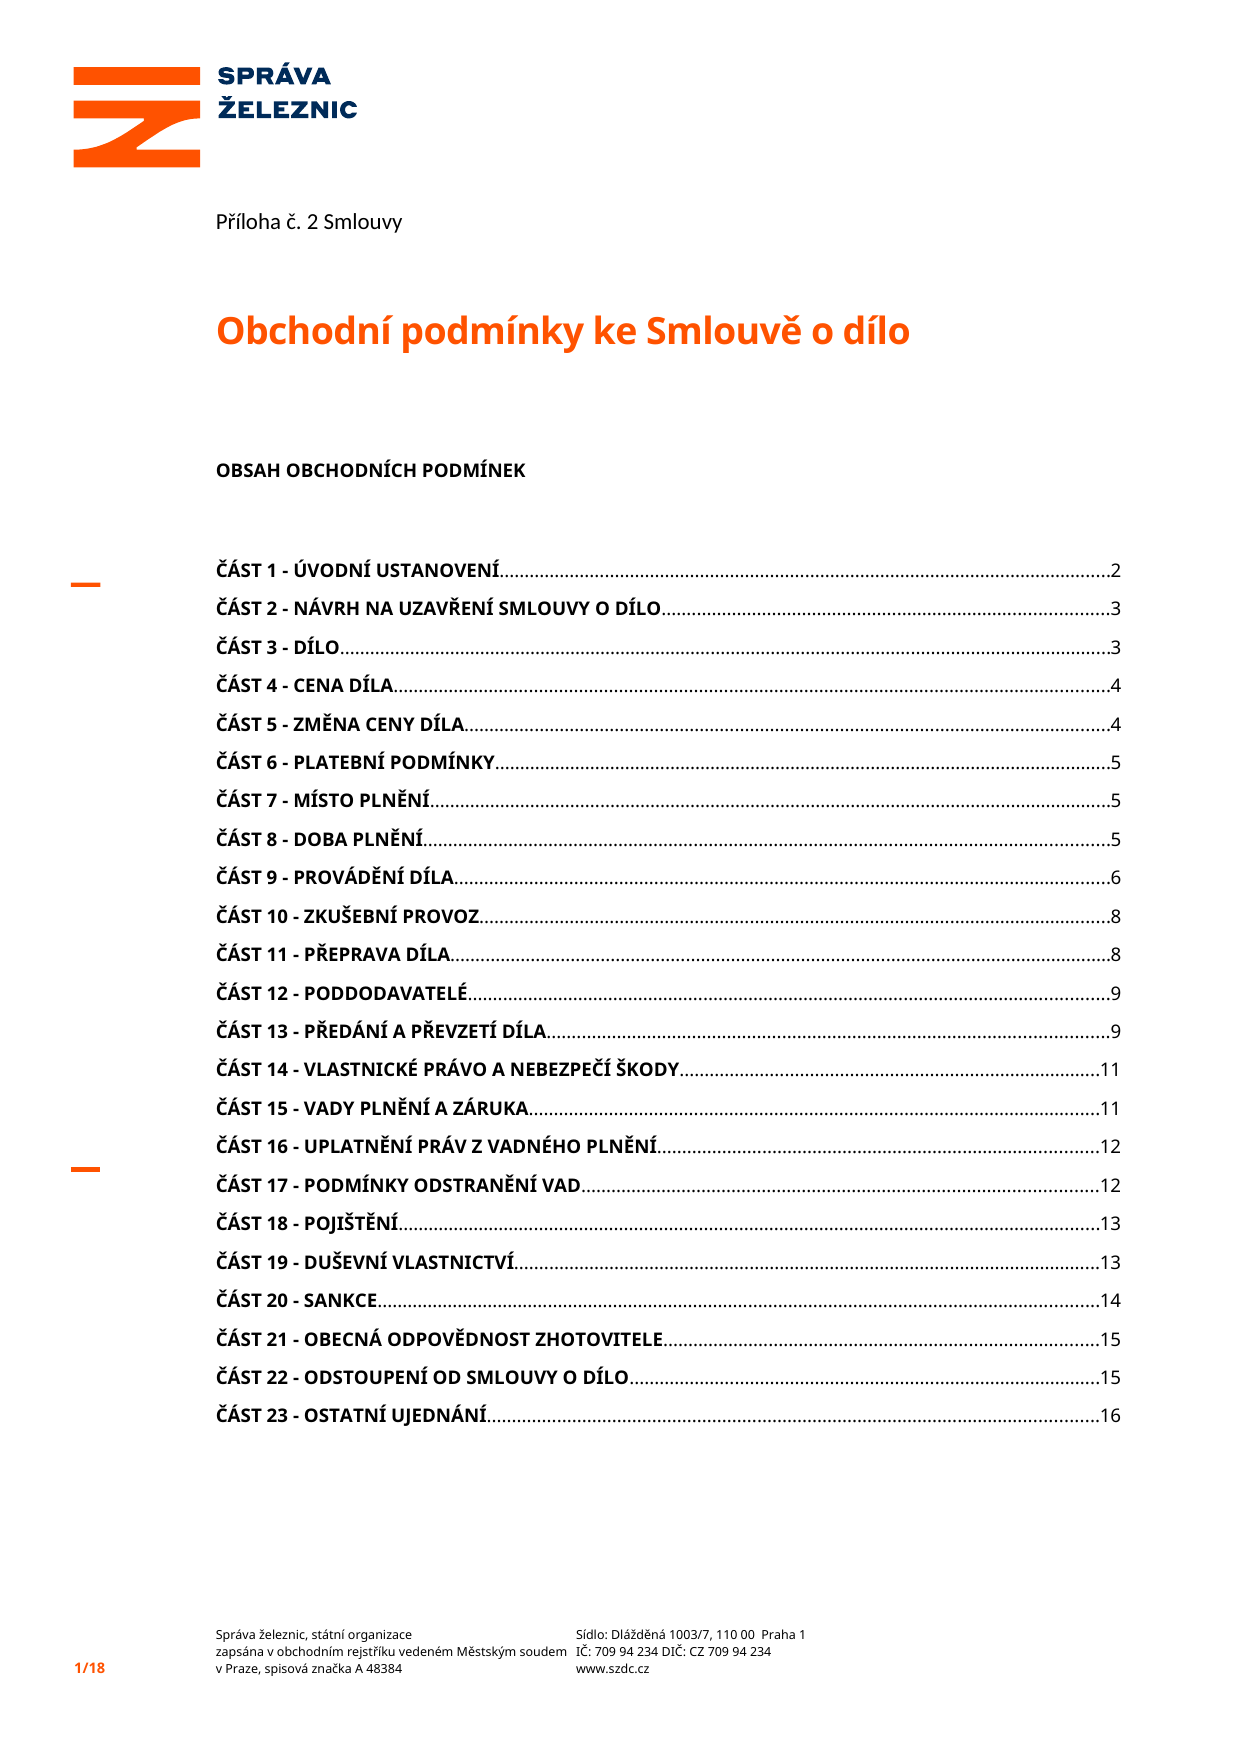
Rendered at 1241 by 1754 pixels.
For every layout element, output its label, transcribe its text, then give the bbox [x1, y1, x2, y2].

text ČÁST 2 - NÁVRH NA UZAVŘENÍ SMLOUVY O DÍLO 3 [216, 596, 1122, 621]
text ČÁST 16 - UPLATNĚNÍ PRÁV Z VADNÉHO PLNĚNÍ 12 [216, 1134, 1122, 1159]
text Příloha č. 2 Smlouvy [216, 207, 1196, 235]
text ČÁST 7 - MÍSTO PLNĚNÍ 5 [216, 788, 1122, 813]
text ČÁST 23 - OSTATNÍ UJEDNÁNÍ 16 [216, 1403, 1122, 1428]
text ČÁST 10 - ZKUŠEBNÍ PROVOZ 8 [216, 903, 1122, 928]
text ČÁST 18 - POJIŠTĚNÍ 13 [216, 1211, 1122, 1236]
text ČÁST 22 - ODSTOUPENÍ OD SMLOUVY O DÍLO 15 [216, 1364, 1122, 1390]
text ČÁST 20 - SANKCE 14 [216, 1287, 1122, 1313]
subtitle Obchodní podmínky ke Smlouvě o dílo [216, 304, 1122, 356]
text ČÁST 15 - VADY PLNĚNÍ A ZÁRUKA 11 [216, 1095, 1122, 1121]
text ČÁST 1 - ÚVODNÍ USTANOVENÍ 2 [216, 557, 1122, 583]
text ČÁST 13 - PŘEDÁNÍ A PŘEVZETÍ DÍLA 9 [216, 1018, 1122, 1044]
text ČÁST 17 - PODMÍNKY ODSTRANĚNÍ VAD 12 [216, 1172, 1122, 1198]
text ČÁST 5 - ZMĚNA CENY DÍLA 4 [216, 711, 1122, 736]
text ČÁST 12 - PODDODAVATELÉ 9 [216, 980, 1122, 1005]
text ČÁST 4 - CENA DÍLA 4 [216, 672, 1122, 698]
text ČÁST 21 - OBECNÁ ODPOVĚDNOST ZHOTOVITELE 15 [216, 1326, 1122, 1351]
text OBSAH OBCHODNÍCH PODMÍNEK [216, 457, 1122, 483]
text ČÁST 8 - DOBA PLNĚNÍ 5 [216, 826, 1122, 852]
text ČÁST 19 - DUŠEVNÍ VLASTNICTVÍ 13 [216, 1249, 1122, 1274]
text ČÁST 9 - PROVÁDĚNÍ DÍLA 6 [216, 864, 1122, 890]
text ČÁST 6 - PLATEBNÍ PODMÍNKY 5 [216, 749, 1122, 775]
text ČÁST 11 - PŘEPRAVA DÍLA 8 [216, 941, 1122, 967]
text ČÁST 14 - VLASTNICKÉ PRÁVO A NEBEZPEČÍ ŠKODY 11 [216, 1057, 1122, 1082]
text ČÁST 3 - DÍLO 3 [216, 634, 1122, 659]
